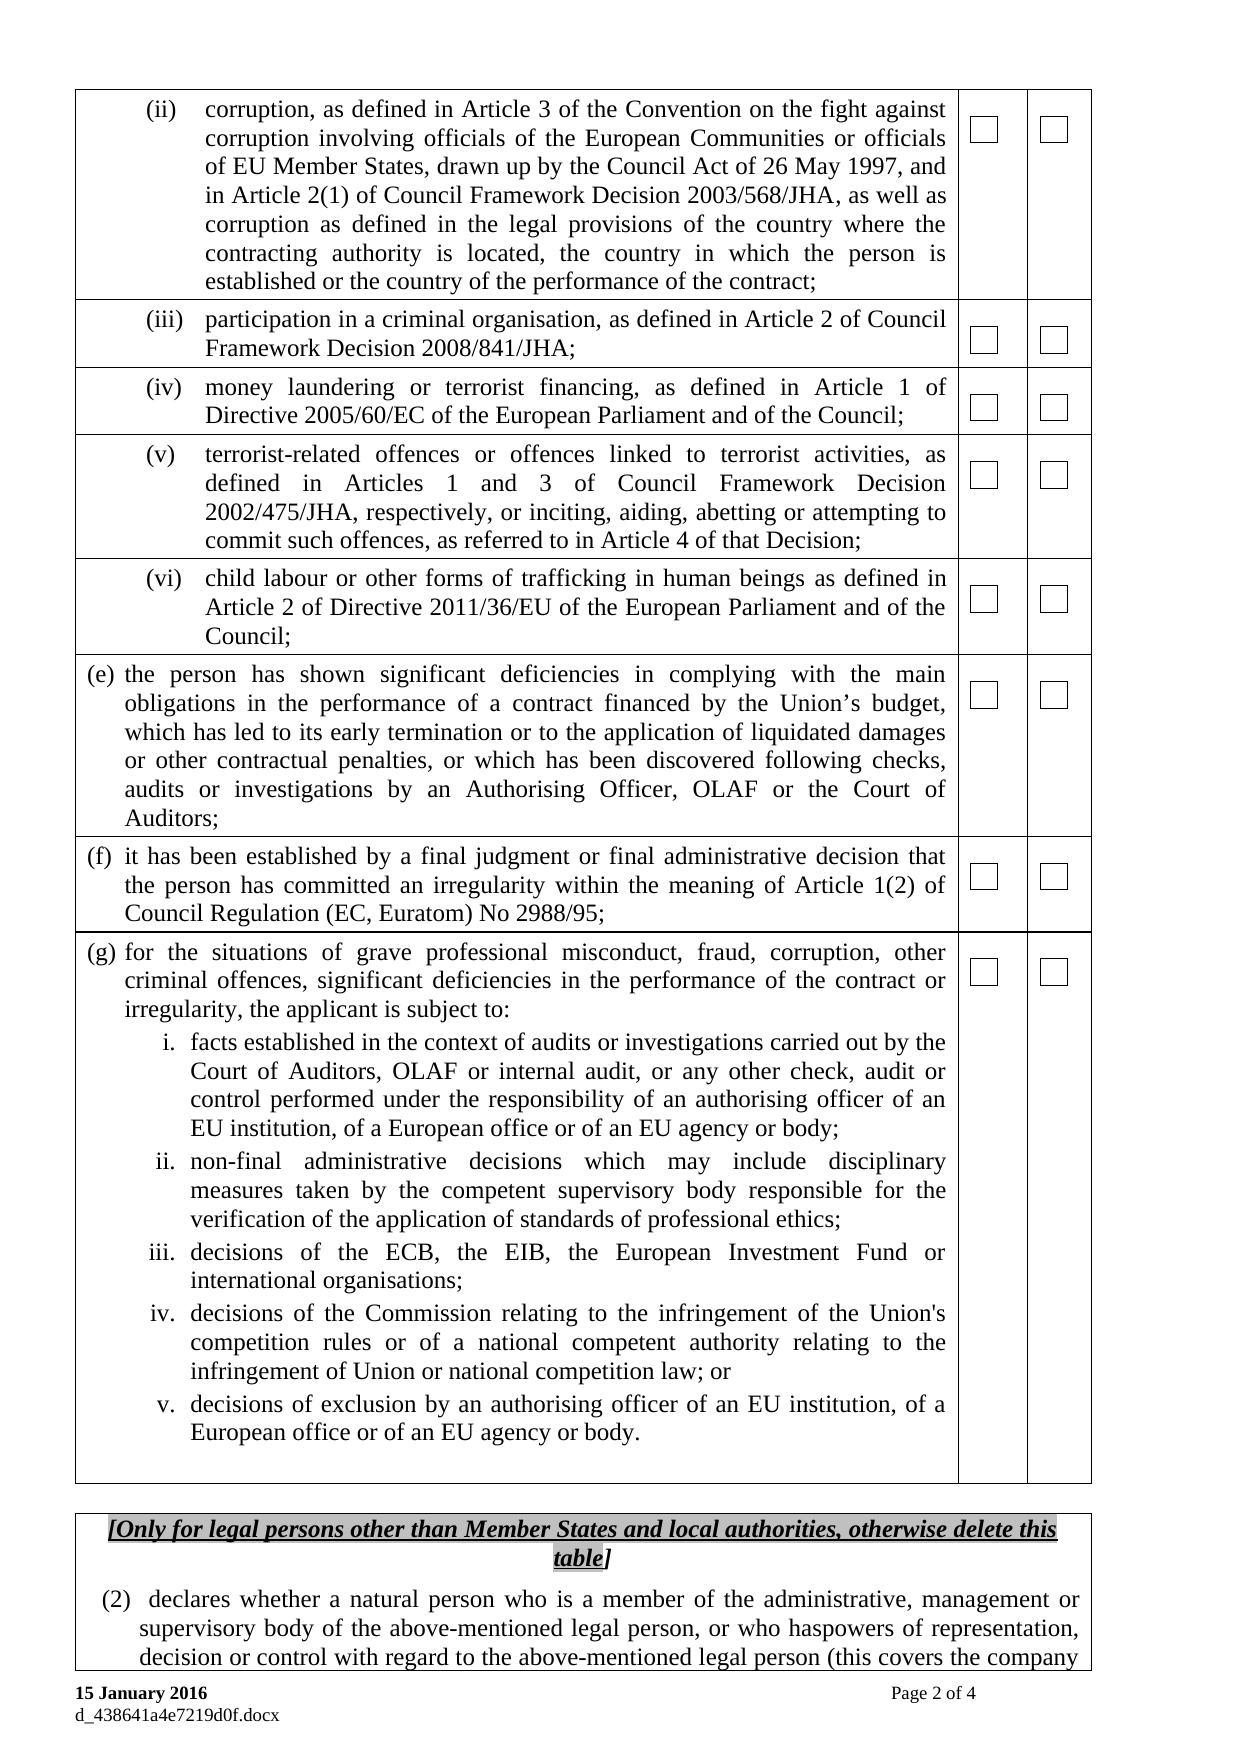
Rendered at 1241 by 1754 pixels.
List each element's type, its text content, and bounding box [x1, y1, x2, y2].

table_cell [1028, 435, 1091, 558]
table_cell [959, 90, 1027, 299]
table_cell (iv) money laundering or terrorist financing, as defined in Article 1 of Directive 2005/60/EC of the European Parliament and of the Council; [76, 368, 958, 434]
table_cell (ii) corruption, as defined in Article 3 of the Convention on the fight against corruption involving officials of the European Communities or officials of EU Member States, drawn up by the Council Act of 26 May 1997, and in Article 2(1) of Council Framework Decision 2003/568/JHA, as well as corruption as defined in the legal provisions of the country where the contracting authority is located, the country in which the person is established or the country of the performance of the contract; [76, 90, 958, 299]
table_cell [959, 933, 1027, 1483]
table_cell [959, 368, 1027, 434]
table_cell the person has shown significant deficiencies in complying with the main obligations in the performance of a contract financed by the Union’s budget, which has led to its early termination or to the application of liquidated damages or other contractual penalties, or which has been discovered following checks, audits or investigations by an Authorising Officer, OLAF or the Court of Auditors; [76, 655, 958, 836]
table_cell [959, 559, 1027, 654]
table_cell [1028, 559, 1091, 654]
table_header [76, 1514, 1091, 1670]
table_cell for the situations of grave professional misconduct, fraud, corruption, other criminal offences, significant deficiencies in the performance of the contract or irregularity, the applicant is subject to: facts established in the context of audits or investigations carried out by the Court of Auditors, OLAF or internal audit, or any other check, audit or control performed under the responsibility of an authorising officer of an EU institution, of a European office or of an EU agency or body; non-final administrative decisions which may include disciplinary measures taken by the competent supervisory body responsible for the verification of the application of standards of professional ethics; decisions of the ECB, the EIB, the European Investment Fund or international organisations; decisions of the Commission relating to the infringement of the Union's competition rules or of a national competent authority relating to the infringement of Union or national competition law; or decisions of exclusion by an authorising officer of an EU institution, of a European office or of an EU agency or body. [76, 933, 958, 1483]
table_cell (iii) participation in a criminal organisation, as defined in Article 2 of Council Framework Decision 2008/841/JHA; [76, 300, 958, 367]
table_cell [1028, 837, 1091, 931]
table_cell [1028, 655, 1091, 836]
table_cell (vi) child labour or other forms of trafficking in human beings as defined in Article 2 of Directive 2011/36/EU of the European Parliament and of the Council; [76, 559, 958, 654]
table_cell [959, 655, 1027, 836]
table_cell [959, 435, 1027, 558]
table_cell (v) terrorist-related offences or offences linked to terrorist activities, as defined in Articles 1 and 3 of Council Framework Decision 2002/475/JHA, respectively, or inciting, aiding, abetting or attempting to commit such offences, as referred to in Article 4 of that Decision; [76, 435, 958, 558]
table_cell [1028, 90, 1091, 299]
table_cell [959, 300, 1027, 367]
table_cell [1028, 300, 1091, 367]
table_cell [959, 837, 1027, 931]
table_cell it has been established by a final judgment or final administrative decision that the person has committed an irregularity within the meaning of Article 1(2) of Council Regulation (EC, Euratom) No 2988/95; [76, 837, 958, 931]
table_cell [1028, 368, 1091, 434]
table_cell [1028, 933, 1091, 1483]
